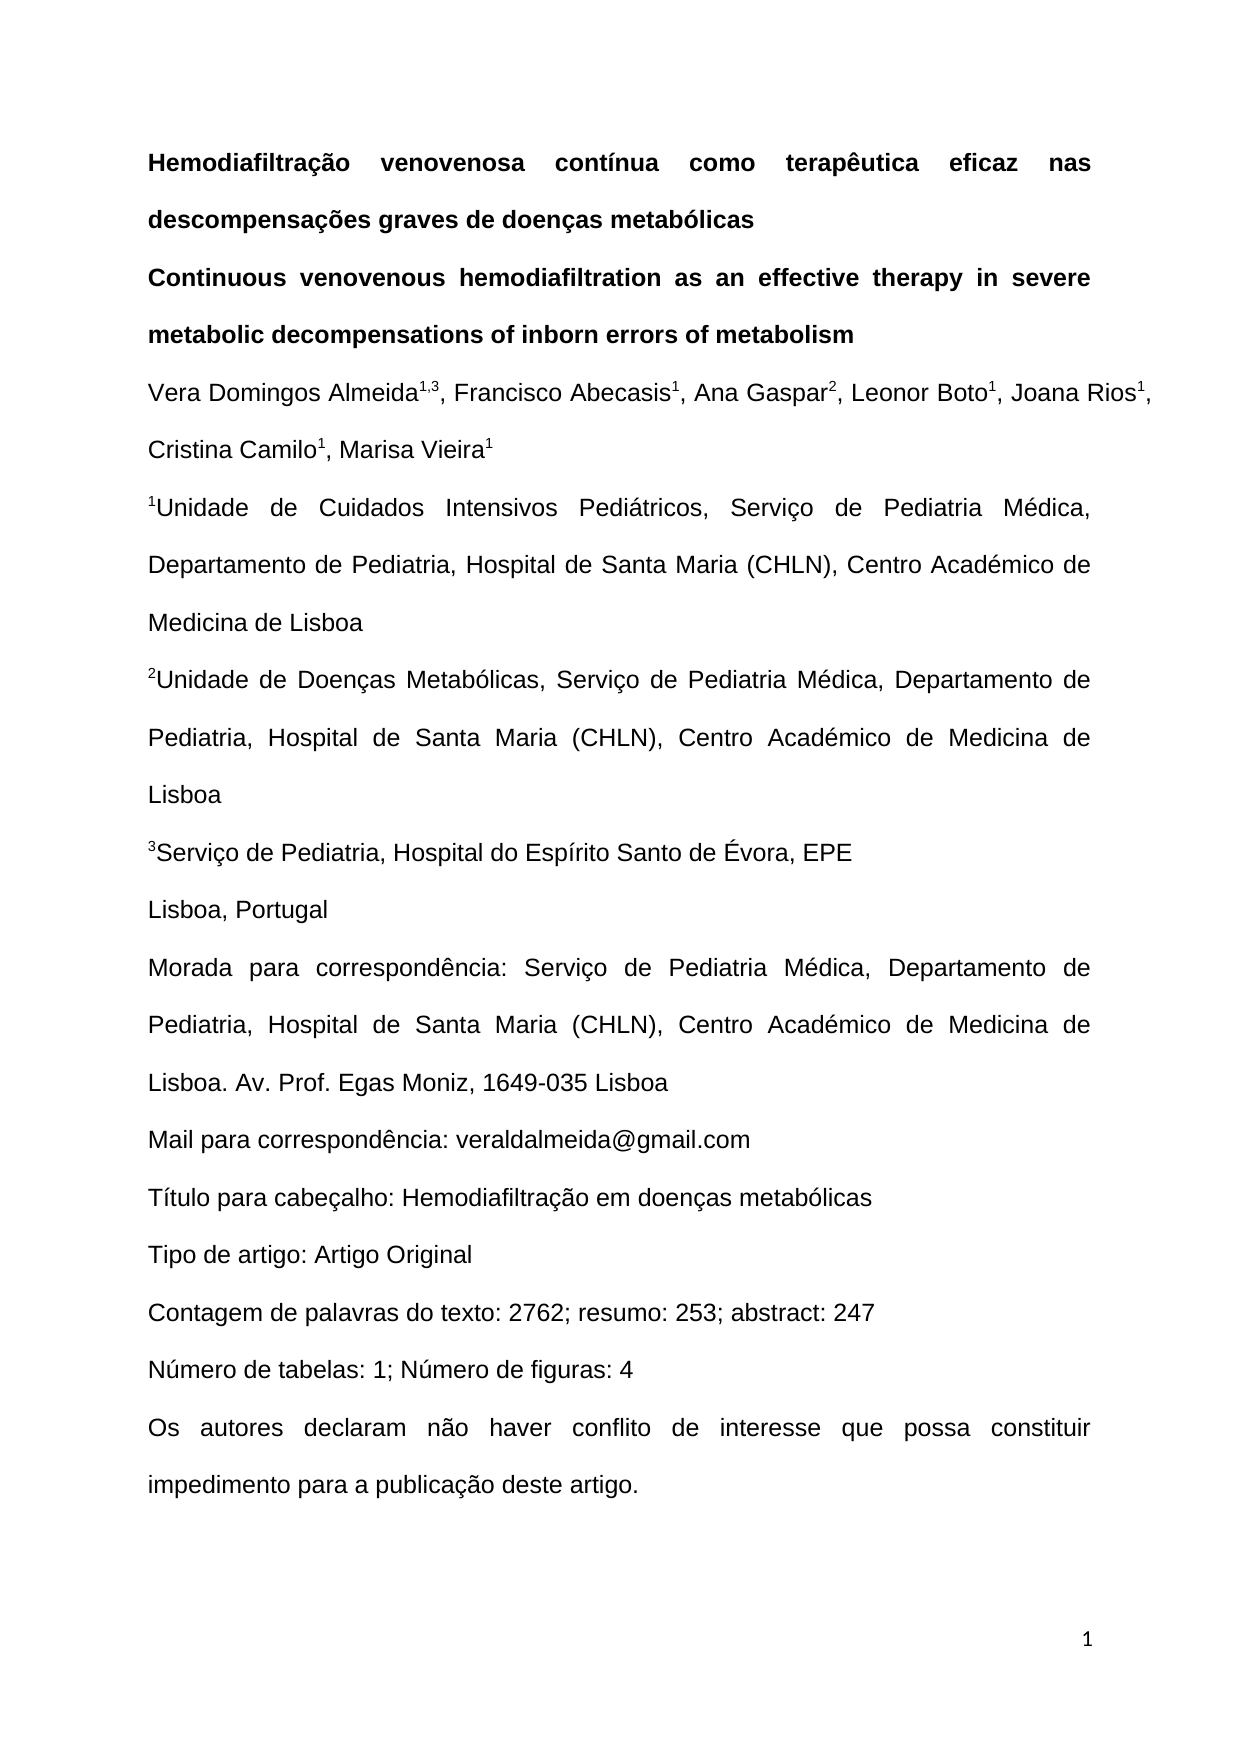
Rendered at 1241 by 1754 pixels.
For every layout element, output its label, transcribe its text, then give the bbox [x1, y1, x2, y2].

text Número de tabelas: 1; Número de figuras: 4 [148, 1355, 1092, 1384]
text Mail para correspondência: veraldalmeida@gmail.com [148, 1125, 1092, 1154]
text 1Unidade de Cuidados Intensivos Pediátricos, Serviço de Pediatria Médica, Departamento de Pediatria, Hospital de Santa Maria (CHLN), Centro Académico de Medicina de Lisboa [148, 493, 1092, 636]
text Hemodiafiltração venovenosa contínua como terapêutica eficaz nas descompensações graves de doenças metabólicas [148, 148, 1092, 234]
text Morada para correspondência: Serviço de Pediatria Médica, Departamento de Pediatria, Hospital de Santa Maria (CHLN), Centro Académico de Medicina de Lisboa. Av. Prof. Egas Moniz, 1649-035 Lisboa [148, 953, 1092, 1096]
text Contagem de palavras do texto: 2762; resumo: 253; abstract: 247 [148, 1298, 1092, 1326]
text Lisboa, Portugal [148, 895, 1092, 924]
text Título para cabeçalho: Hemodiafiltração em doenças metabólicas [148, 1183, 1092, 1211]
text 3Serviço de Pediatria, Hospital do Espírito Santo de Évora, EPE [148, 838, 1092, 866]
text Os autores declaram não haver conflito de interesse que possa constituir impedimento para a publicação deste artigo. [148, 1413, 1092, 1499]
text Tipo de artigo: Artigo Original [148, 1240, 1092, 1269]
text Continuous venovenous hemodiafiltration as an effective therapy in severe metabolic decompensations of inborn errors of metabolism [148, 263, 1092, 349]
text 2Unidade de Doenças Metabólicas, Serviço de Pediatria Médica, Departamento de Pediatria, Hospital de Santa Maria (CHLN), Centro Académico de Medicina de Lisboa [148, 665, 1092, 809]
text Vera Domingos Almeida1,3, Francisco Abecasis1, Ana Gaspar2, Leonor Boto1, Joana Rios1, Cristina Camilo1, Marisa Vieira1 [148, 378, 1152, 464]
